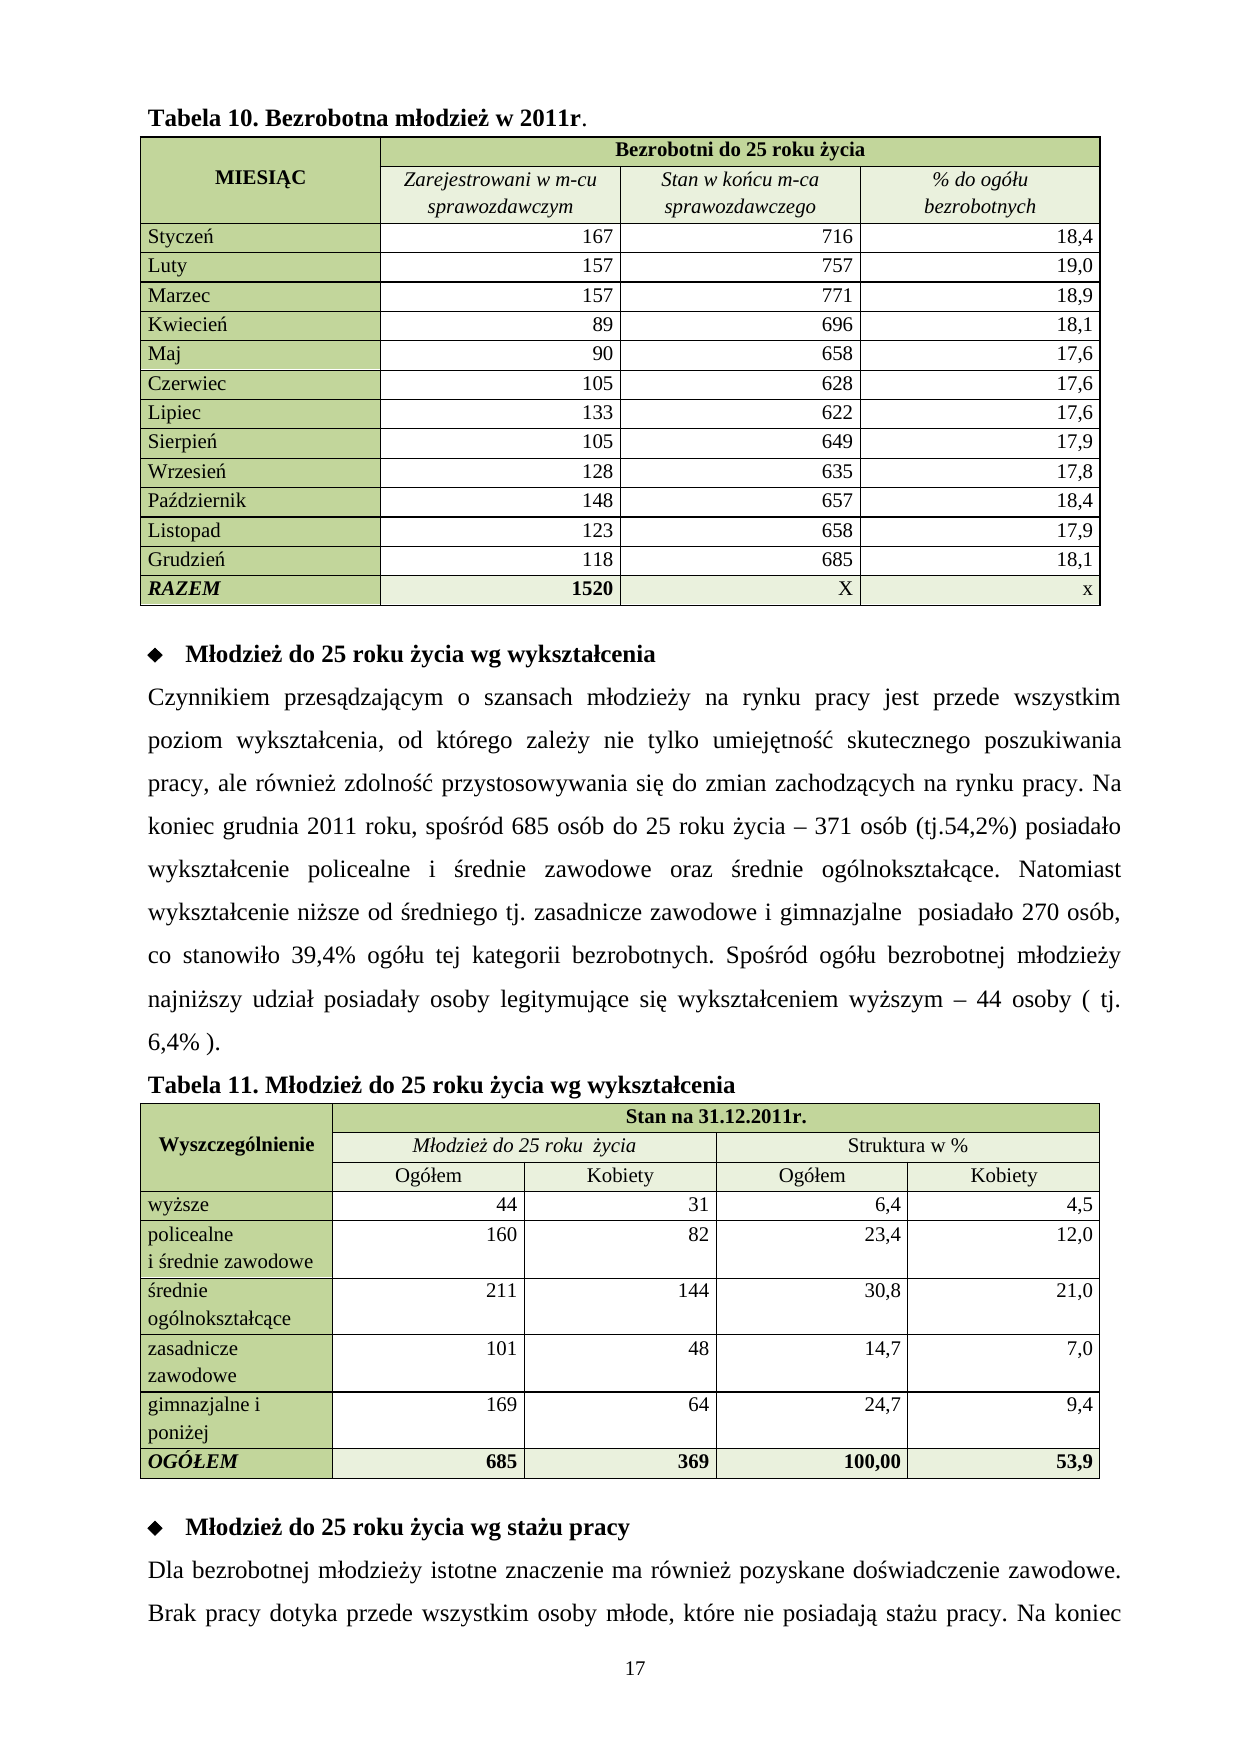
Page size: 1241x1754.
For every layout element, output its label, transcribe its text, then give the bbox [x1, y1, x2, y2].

table_cell Młodzież do 25 roku życia [333, 1133, 716, 1162]
text Tabela 10. Bezrobotna młodzież w 2011r. [148, 103, 1122, 132]
table_cell Struktura w % [717, 1133, 1099, 1162]
table_cell 17,8 [861, 459, 1099, 487]
table_cell 685 [621, 547, 860, 575]
table_header MIESIĄC [141, 138, 380, 223]
table_cell 24,7 [717, 1393, 907, 1448]
text Czynnikiem przesądzającym o szansach młodzieży na rynku pracy jest przede wszystkim poziom wykształcenia, od którego zależy nie tylko umiejętność skutecznego poszukiwania pracy, ale również zdolność przystosowywania się do zmian zachodzących na rynku pracy. Na koniec grudnia 2011 roku, spośród 685 osób do 25 roku życia – 371 osób (tj.54,2%) posiadało wykształcenie policealne i średnie zawodowe oraz średnie ogólnokształcące. Natomiast wykształcenie niższe od średniego tj. zasadnicze zawodowe i gimnazjalne posiadało 270 osób, co stanowiło 39,4% ogółu tej kategorii bezrobotnych. Spośród ogółu bezrobotnej młodzieży najniższy udział posiadały osoby legitymujące się wykształceniem wyższym – 44 osoby ( tj. 6,4% ). [148, 682, 1122, 1056]
table_cell 657 [621, 488, 860, 516]
table_cell Ogółem [333, 1163, 524, 1191]
table_cell zasadnicze zawodowe [141, 1335, 332, 1391]
table_cell 649 [621, 429, 860, 458]
table_cell 118 [381, 547, 620, 575]
table_cell 658 [621, 341, 860, 369]
table_cell Kobiety [908, 1163, 1099, 1191]
table_cell 12,0 [908, 1221, 1099, 1277]
table_cell 90 [381, 341, 620, 369]
table_cell 17,9 [861, 518, 1099, 546]
table_cell 30,8 [717, 1279, 907, 1334]
table_cell X [621, 576, 860, 604]
table_cell 18,4 [861, 224, 1099, 252]
table_cell 7,0 [908, 1335, 1099, 1391]
table_cell 369 [525, 1449, 716, 1478]
table_cell 105 [381, 371, 620, 399]
table_cell 17,9 [861, 429, 1099, 458]
table_cell 169 [333, 1393, 524, 1448]
table_cell 31 [525, 1192, 716, 1220]
table_cell 18,4 [861, 488, 1099, 516]
table_cell 160 [333, 1221, 524, 1277]
table_cell 4,5 [908, 1192, 1099, 1220]
table_cell 44 [333, 1192, 524, 1220]
table_cell 9,4 [908, 1393, 1099, 1448]
table_cell Czerwiec [141, 371, 380, 399]
table_cell 128 [381, 459, 620, 487]
table_cell 622 [621, 400, 860, 428]
table_cell 1520 [381, 576, 620, 604]
table_cell % do ogółu bezrobotnych [861, 167, 1099, 223]
table_cell 82 [525, 1221, 716, 1277]
table_cell 628 [621, 371, 860, 399]
table_cell 148 [381, 488, 620, 516]
table_cell Styczeń [141, 224, 380, 252]
table_cell 685 [333, 1449, 524, 1478]
table_cell wyższe [141, 1192, 332, 1220]
table_cell 14,7 [717, 1335, 907, 1391]
table_cell 211 [333, 1279, 524, 1334]
table_cell 17,6 [861, 341, 1099, 369]
table_cell x [861, 576, 1099, 604]
table_header Stan na 31.12.2011r. [333, 1104, 1099, 1132]
table_cell Marzec [141, 283, 380, 311]
table_cell 157 [381, 253, 620, 281]
table_cell Zarejestrowani w m-cu sprawozdawczym [381, 167, 620, 223]
table_header Bezrobotni do 25 roku życia [381, 138, 1099, 166]
table_cell 133 [381, 400, 620, 428]
table_cell 53,9 [908, 1449, 1099, 1478]
table_cell 21,0 [908, 1279, 1099, 1334]
table_cell średnie ogólnokształcące [141, 1279, 332, 1334]
table_cell Październik [141, 488, 380, 516]
table_cell 757 [621, 253, 860, 281]
table_cell Lipiec [141, 400, 380, 428]
table_cell 17,6 [861, 371, 1099, 399]
table_cell 18,9 [861, 283, 1099, 311]
table_cell 18,1 [861, 547, 1099, 575]
table_cell 64 [525, 1393, 716, 1448]
list Młodzież do 25 roku życia wg stażu pracy [148, 1512, 1122, 1541]
table_cell 123 [381, 518, 620, 546]
table_cell 6,4 [717, 1192, 907, 1220]
table_cell 157 [381, 283, 620, 311]
text Tabela 11. Młodzież do 25 roku życia wg wykształcenia [148, 1070, 1122, 1099]
table_cell 658 [621, 518, 860, 546]
table_cell Grudzień [141, 547, 380, 575]
table_cell 696 [621, 312, 860, 340]
table_cell RAZEM [141, 576, 380, 604]
table_cell 89 [381, 312, 620, 340]
table_cell 18,1 [861, 312, 1099, 340]
table_cell 144 [525, 1279, 716, 1334]
table_cell Wrzesień [141, 459, 380, 487]
table_cell Luty [141, 253, 380, 281]
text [148, 1555, 1122, 1627]
table_cell Listopad [141, 518, 380, 546]
table_cell OGÓŁEM [141, 1449, 332, 1478]
table_cell 167 [381, 224, 620, 252]
table_cell 635 [621, 459, 860, 487]
table_cell 101 [333, 1335, 524, 1391]
table_cell Kobiety [525, 1163, 716, 1191]
table_cell Kwiecień [141, 312, 380, 340]
list Młodzież do 25 roku życia wg wykształcenia [148, 639, 1122, 667]
table_cell 105 [381, 429, 620, 458]
table_cell Maj [141, 341, 380, 369]
table_cell 716 [621, 224, 860, 252]
table_cell 100,00 [717, 1449, 907, 1478]
table_cell 23,4 [717, 1221, 907, 1277]
table_cell Stan w końcu m-ca sprawozdawczego [621, 167, 860, 223]
table_cell 17,6 [861, 400, 1099, 428]
table_cell 48 [525, 1335, 716, 1391]
table_cell policealne i średnie zawodowe [141, 1221, 332, 1277]
table_cell gimnazjalne i poniżej [141, 1393, 332, 1448]
table_cell Sierpień [141, 429, 380, 458]
table_cell 771 [621, 283, 860, 311]
table_header Wyszczególnienie [141, 1104, 332, 1191]
table_cell Ogółem [717, 1163, 907, 1191]
table_cell 19,0 [861, 253, 1099, 281]
